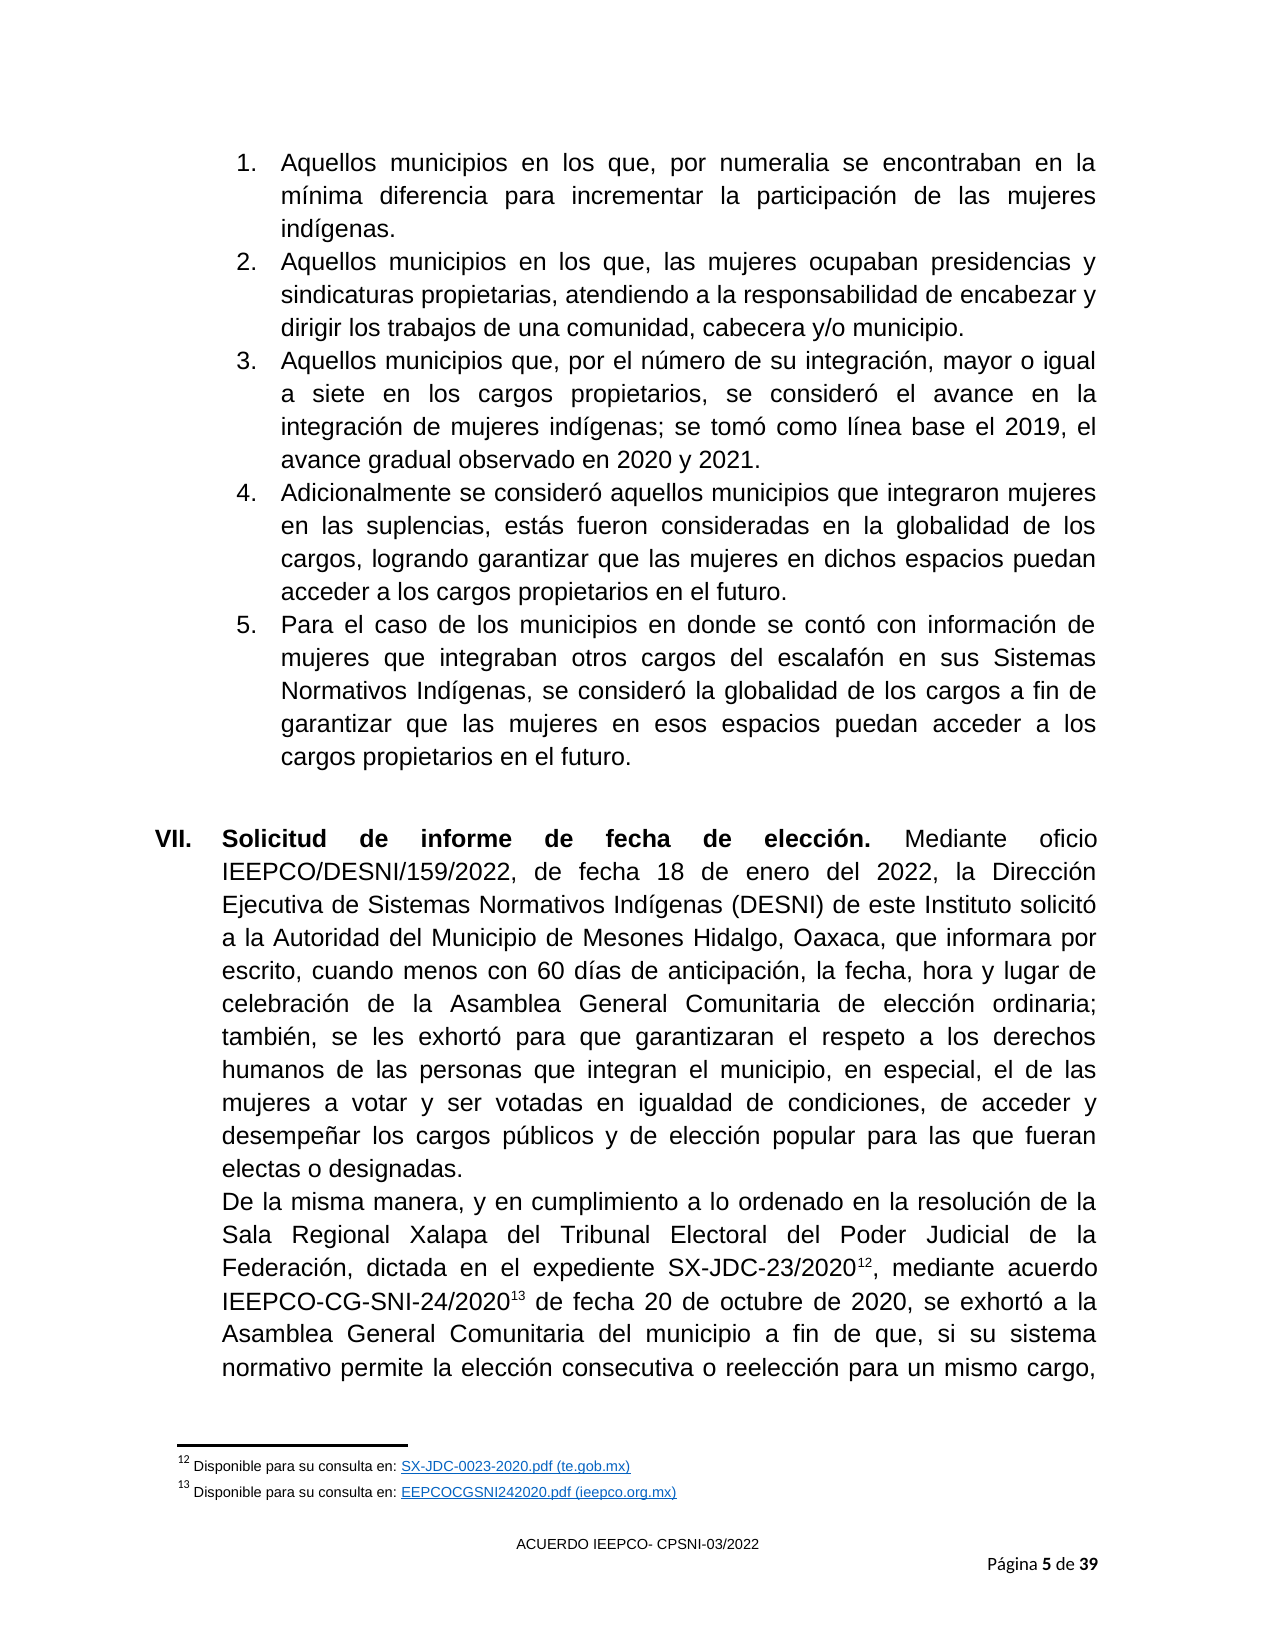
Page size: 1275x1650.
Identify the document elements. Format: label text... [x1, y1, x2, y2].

list Adicionalmente se consideró aquellos municipios que integraron mujeres en las suplencias, estás fueron consideradas en la globalidad de los cargos, logrando garantizar que las mujeres en dichos espacios puedan acceder a los cargos propietarios en el futuro. [236, 478, 1098, 606]
list Aquellos municipios en los que, las mujeres ocupaban presidencias y sindicaturas propietarias, atendiendo a la responsabilidad de encabezar y dirigir los trabajos de una comunidad, cabecera y/o municipio. [236, 247, 1098, 341]
list Para el caso de los municipios en donde se contó con información de mujeres que integraban otros cargos del escalafón en sus Sistemas Normativos Indígenas, se consideró la globalidad de los cargos a fin de garantizar que las mujeres en esos espacios puedan acceder a los cargos propietarios en el futuro. [236, 610, 1098, 771]
list Solicitud de informe de fecha de elección. Mediante oficio IEEPCO/DESNI/159/2022, de fecha 18 de enero del 2022, la Dirección Ejecutiva de Sistemas Normativos Indígenas (DESNI) de este Instituto solicitó a la Autoridad del Municipio de Mesones Hidalgo, Oaxaca, que informara por escrito, cuando menos con 60 días de anticipación, la fecha, hora y lugar de celebración de la Asamblea General Comunitaria de elección ordinaria; también, se les exhortó para que garantizaran el respeto a los derechos humanos de las personas que integran el municipio, en especial, el de las mujeres a votar y ser votadas en igualdad de condiciones, de acceder y desempeñar los cargos públicos y de elección popular para las que fueran electas o designadas. [192, 824, 1098, 1183]
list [222, 1187, 1098, 1381]
list Aquellos municipios que, por el número de su integración, mayor o igual a siete en los cargos propietarios, se consideró el avance en la integración de mujeres indígenas; se tomó como línea base el 2019, el avance gradual observado en 2020 y 2021. [236, 346, 1098, 473]
list Aquellos municipios en los que, por numeralia se encontraban en la mínima diferencia para incrementar la participación de las mujeres indígenas. [236, 148, 1098, 242]
